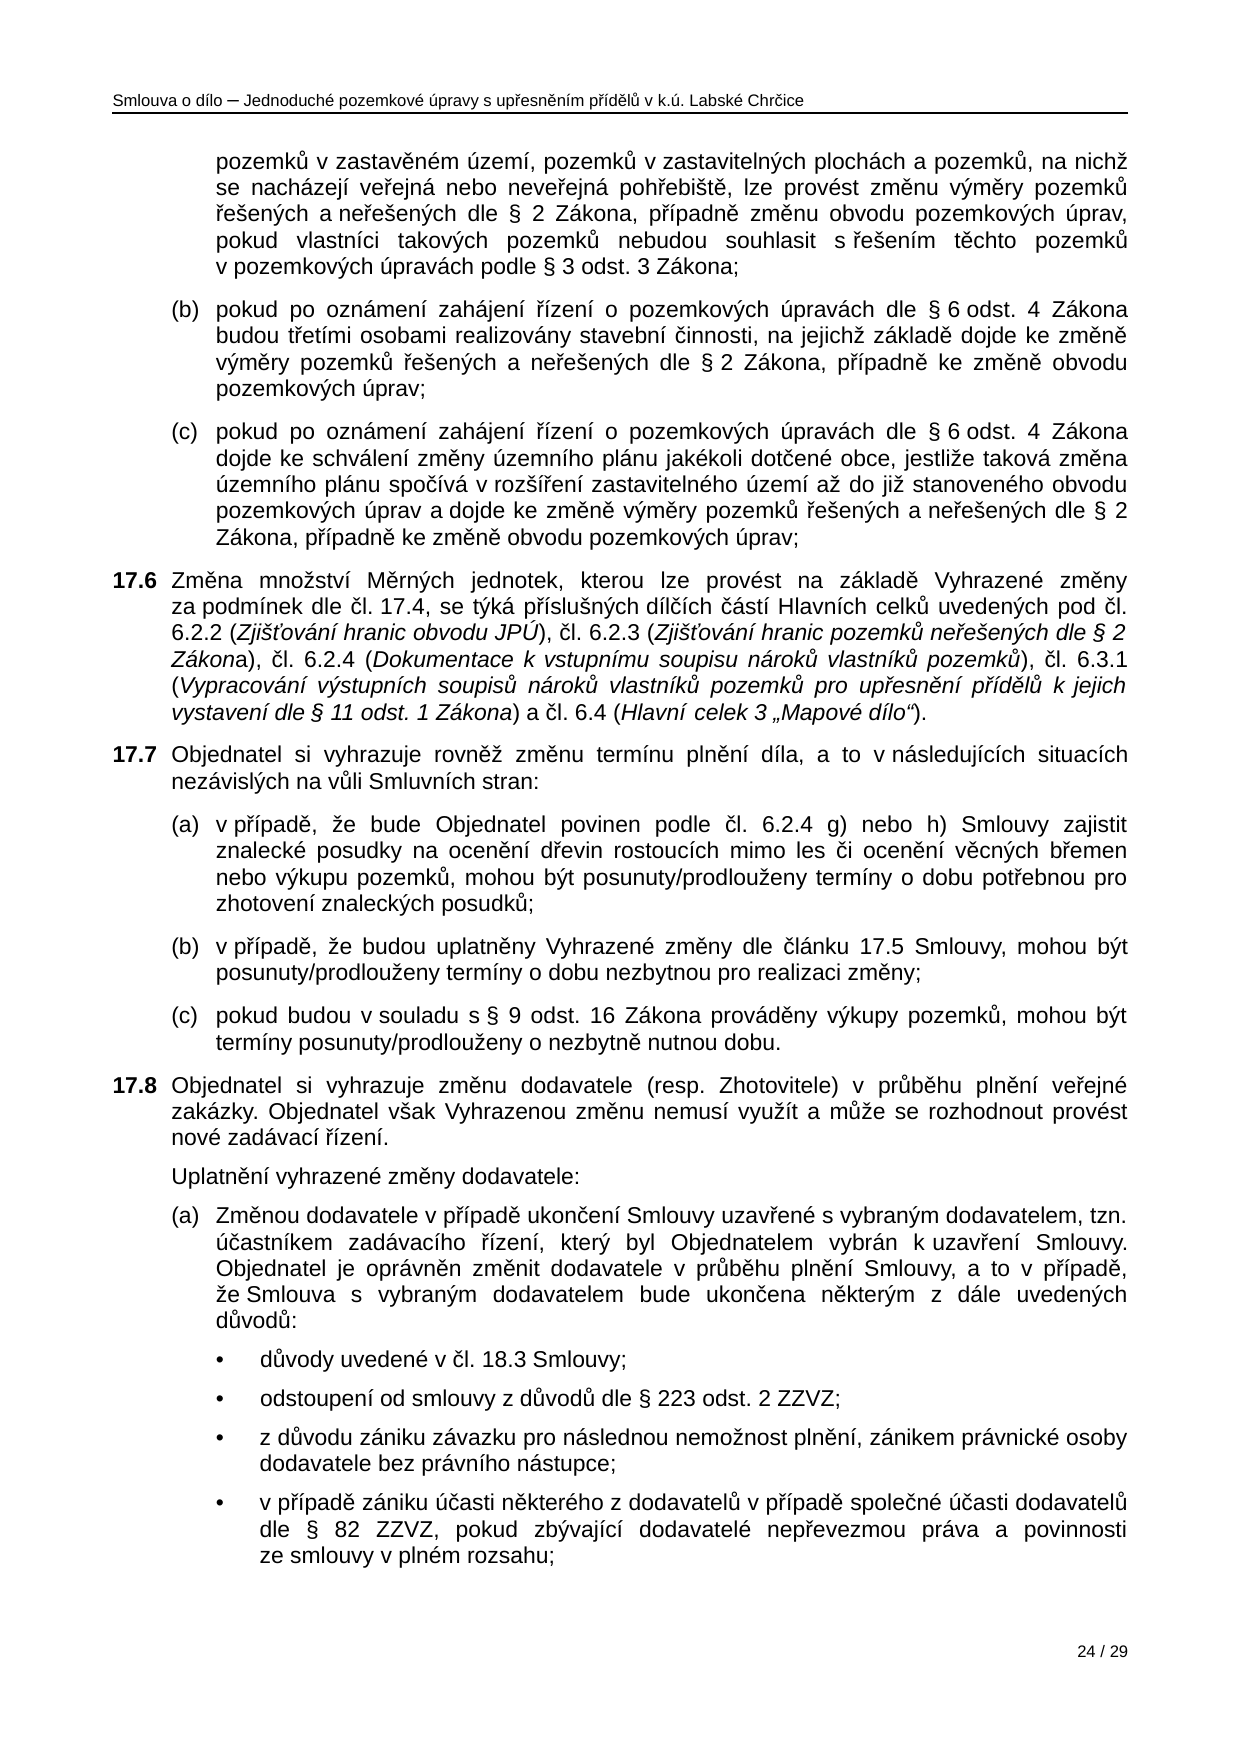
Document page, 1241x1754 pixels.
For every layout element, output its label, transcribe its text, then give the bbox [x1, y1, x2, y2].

list pokud budou v souladu s § 9 odst. 16 Zákona prováděny výkupy pozemků, mohou být termíny posunuty/prodlouženy o nezbytně nutnou dobu. [171, 1002, 1128, 1055]
list v případě, že budou uplatněny Vyhrazené změny dle článku 17.5 Smlouvy, mohou být posunuty/prodlouženy termíny o dobu nezbytnou pro realizaci změny; [171, 933, 1128, 986]
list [171, 148, 1128, 279]
list Změnou dodavatele v případě ukončení Smlouvy uzavřené s vybraným dodavatelem, tzn. účastníkem zadávacího řízení, který byl Objednatelem vybrán k uzavření Smlouvy. Objednatel je oprávněn změnit dodavatele v průběhu plnění Smlouvy, a to v případě, že Smlouva s vybraným dodavatelem bude ukončena některým z dále uvedených důvodů: [171, 1202, 1128, 1334]
text • důvody uvedené v čl. 18.3 Smlouvy; [216, 1346, 1128, 1373]
list v případě, že bude Objednatel povinen podle čl. 6.2.4 g) nebo h) Smlouvy zajistit znalecké posudky na ocenění dřevin rostoucích mimo les či ocenění věcných břemen nebo výkupu pozemků, mohou být posunuty/prodlouženy termíny o dobu potřebnou pro zhotovení znaleckých posudků; [171, 811, 1128, 916]
text • z důvodu zániku závazku pro následnou nemožnost plnění, zánikem právnické osoby dodavatele bez právního nástupce; [216, 1424, 1128, 1477]
list Uplatnění vyhrazené změny dodavatele: [112, 1163, 1128, 1189]
list pokud po oznámení zahájení řízení o pozemkových úpravách dle § 6 odst. 4 Zákona dojde ke schválení změny územního plánu jakékoli dotčené obce, jestliže taková změna územního plánu spočívá v rozšíření zastavitelného území až do již stanoveného obvodu pozemkových úprav a dojde ke změně výměry pozemků řešených a neřešených dle § 2 Zákona, případně ke změně obvodu pozemkových úprav; [171, 418, 1128, 550]
list pokud po oznámení zahájení řízení o pozemkových úpravách dle § 6 odst. 4 Zákona budou třetími osobami realizovány stavební činnosti, na jejichž základě dojde ke změně výměry pozemků řešených a neřešených dle § 2 Zákona, případně ke změně obvodu pozemkových úprav; [171, 296, 1128, 402]
text • v případě zániku účasti některého z dodavatelů v případě společné účasti dodavatelů dle § 82 ZZVZ, pokud zbývající dodavatelé nepřevezmou práva a povinnosti ze smlouvy v plném rozsahu; [216, 1489, 1128, 1568]
text • odstoupení od smlouvy z důvodů dle § 223 odst. 2 ZZVZ; [216, 1385, 1128, 1412]
text Objednatel si vyhrazuje změnu dodavatele (resp. Zhotovitele) v průběhu plnění veřejné zakázky. Objednatel však Vyhrazenou změnu nemusí využít a může se rozhodnout provést nové zadávací řízení. [112, 1072, 1128, 1151]
text Objednatel si vyhrazuje rovněž změnu termínu plnění díla, a to v následujících situacích nezávislých na vůli Smluvních stran: [112, 741, 1128, 794]
text Změna množství Měrných jednotek, kterou lze provést na základě Vyhrazené změny za podmínek dle čl. 17.4, se týká příslušných dílčích částí Hlavních celků uvedených pod čl. 6.2.2 (Zjišťování hranic obvodu JPÚ), čl. 6.2.3 (Zjišťování hranic pozemků neřešených dle § 2 Zákona), čl. 6.2.4 (Dokumentace k vstupnímu soupisu nároků vlastníků pozemků), čl. 6.3.1 (Vypracování výstupních soupisů nároků vlastníků pozemků pro upřesnění přídělů k jejich vystavení dle § 11 odst. 1 Zákona) a čl. 6.4 (Hlavní celek 3 „Mapové dílo“). [112, 567, 1128, 725]
